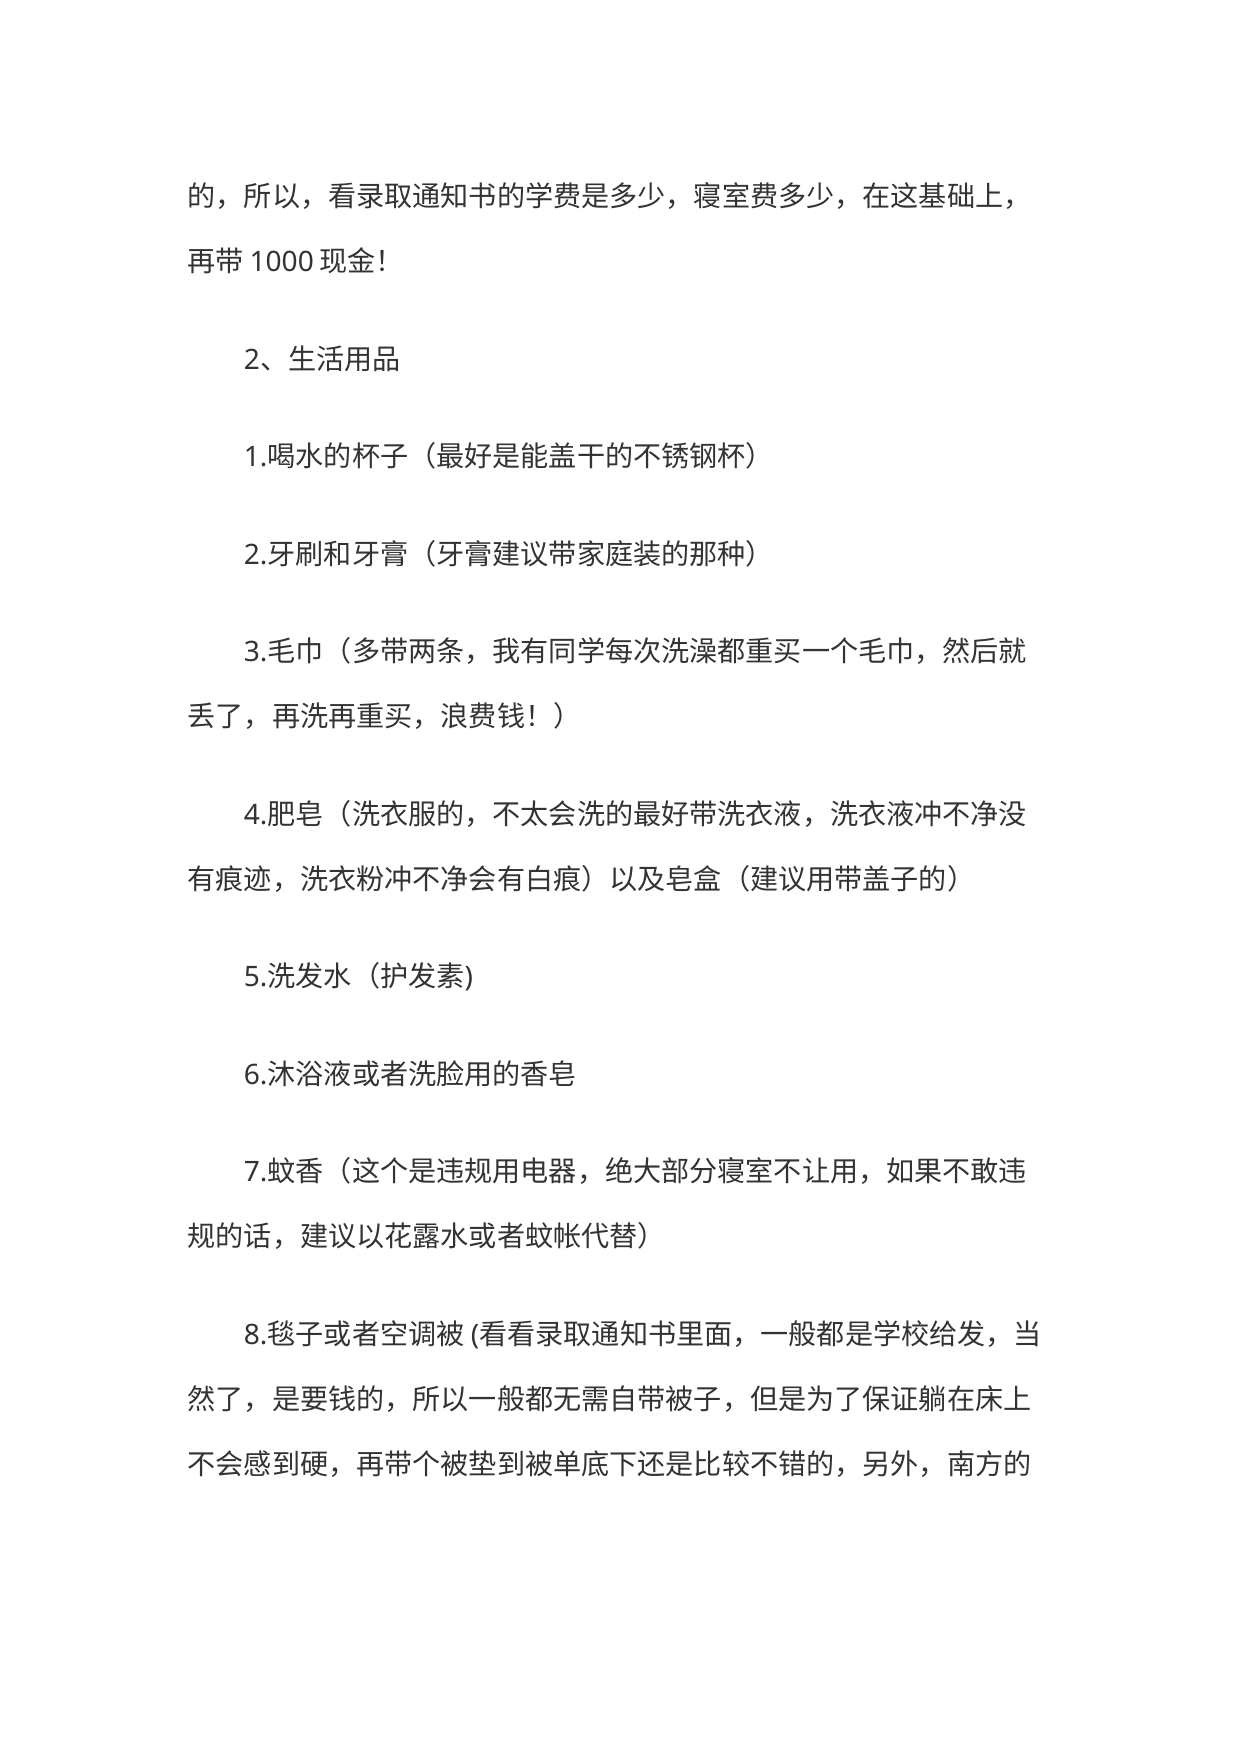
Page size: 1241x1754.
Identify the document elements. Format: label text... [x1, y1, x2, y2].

text 3.毛巾（多带两条，我有同学每次洗澡都重买一个毛巾，然后就丢了，再洗再重买，浪费钱！） [187, 617, 1053, 747]
text 1.喝水的杯子（最好是能盖干的不锈钢杯） [187, 422, 1053, 487]
text 4.肥皂（洗衣服的，不太会洗的最好带洗衣液，洗衣液冲不净没有痕迹，洗衣粉冲不净会有白痕）以及皂盒（建议用带盖子的） [187, 779, 1053, 909]
text 6.沐浴液或者洗脸用的香皂 [187, 1039, 1053, 1104]
text 2.牙刷和牙膏（牙膏建议带家庭装的那种） [187, 519, 1053, 584]
text 7.蚊香（这个是违规用电器，绝大部分寝室不让用，如果不敢违规的话，建议以花露水或者蚊帐代替） [187, 1137, 1053, 1267]
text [187, 1299, 1053, 1494]
text 5.洗发水（护发素) [187, 942, 1053, 1007]
text 2、生活用品 [187, 324, 1053, 389]
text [187, 162, 1053, 292]
